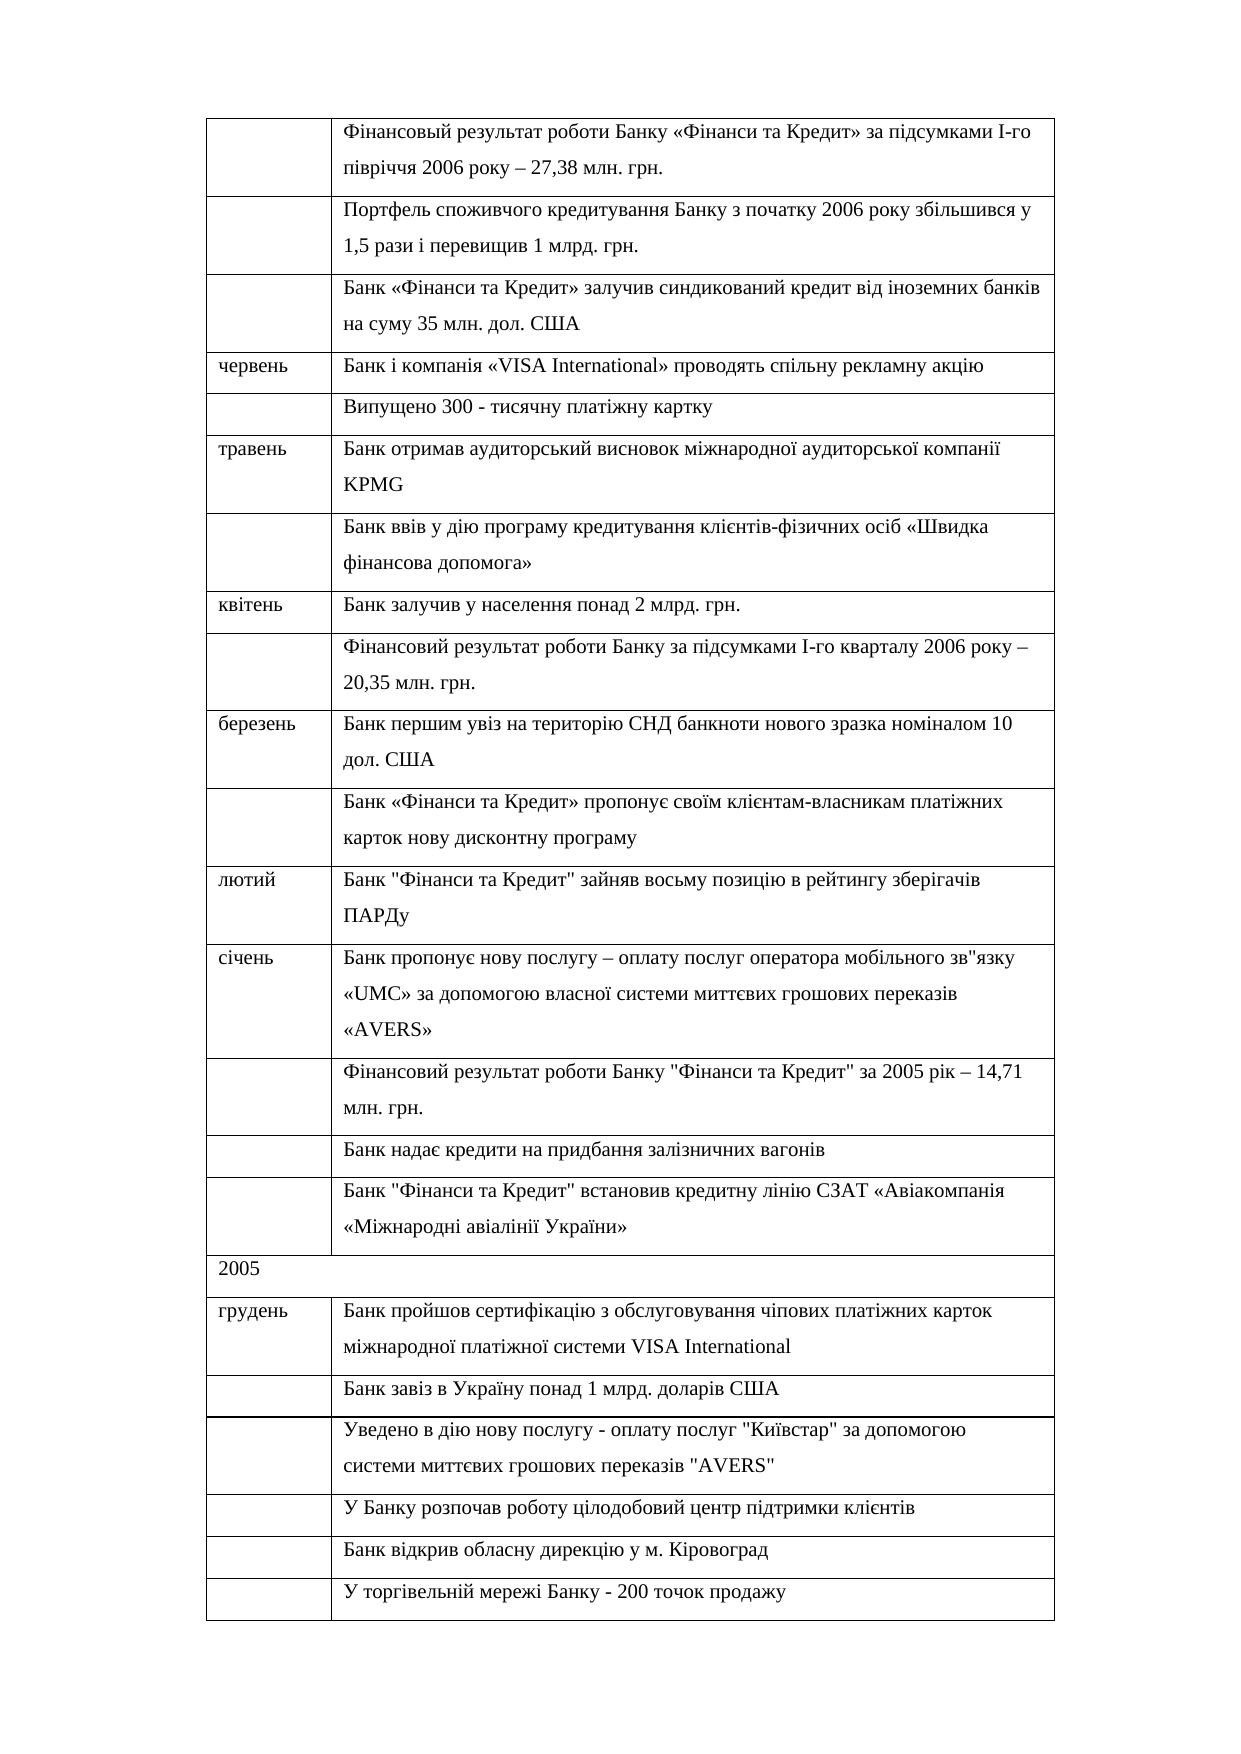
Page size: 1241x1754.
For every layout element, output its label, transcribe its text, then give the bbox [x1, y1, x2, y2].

table_cell Фінансовый результат роботи Банку «Фінанси та Кредит» за підсумками I-го півріччя 2006 року – 27,38 млн. грн. [332, 119, 1054, 196]
table_cell [207, 1136, 331, 1177]
table_cell [207, 1059, 331, 1135]
table_cell грудень [207, 1298, 331, 1374]
table_cell Банк завіз в Україну понад 1 млрд. доларів США [332, 1376, 1054, 1416]
table_cell червень [207, 353, 331, 393]
table_cell [207, 197, 331, 274]
table_cell Банк першим увіз на територію СНД банкноти нового зразка номіналом 10 дол. США [332, 711, 1054, 788]
table_cell [207, 1537, 331, 1578]
table_cell [207, 789, 331, 866]
table_cell Випущено 300 - тисячну платіжну картку [332, 394, 1054, 435]
table_cell Банк "Фінанси та Кредит" встановив кредитну лінію СЗАТ «Авіакомпанія «Міжнародні авіалінії України» [332, 1178, 1054, 1255]
table_cell Уведено в дію нову послугу - оплату послуг "Київстар" за допомогою системи миттєвих грошових переказів "AVERS" [332, 1418, 1054, 1494]
table_cell травень [207, 436, 331, 513]
table_cell У Банку розпочав роботу цілодобовий центр підтримки клієнтів [332, 1495, 1054, 1536]
table_cell Банк пропонує нову послугу – оплату послуг оператора мобільного зв"язку «UMC» за допомогою власної системи миттєвих грошових переказів «AVERS» [332, 945, 1054, 1058]
table_cell [207, 634, 331, 710]
table_cell [207, 1495, 331, 1536]
table_cell Банк пройшов сертифікацію з обслуговування чіпових платіжних карток міжнародної платіжної системи VISA International [332, 1298, 1054, 1374]
table_cell Фінансовий результат роботи Банку за підсумками I-го кварталу 2006 року – 20,35 млн. грн. [332, 634, 1054, 710]
table_cell Банк залучив у населення понад 2 млрд. грн. [332, 592, 1054, 632]
table_cell [207, 394, 331, 435]
table_cell Банк отримав аудиторський висновок міжнародної аудиторської компанії KPMG [332, 436, 1054, 513]
table_cell Фінансовий результат роботи Банку "Фінанси та Кредит" за 2005 рік – 14,71 млн. грн. [332, 1059, 1054, 1135]
table_cell Банк надає кредити на придбання залізничних вагонів [332, 1136, 1054, 1177]
table_cell лютий [207, 867, 331, 944]
table_cell Банк «Фінанси та Кредит» пропонує своїм клієнтам-власникам платіжних карток нову дисконтну програму [332, 789, 1054, 866]
table_cell [207, 275, 331, 352]
table_cell [207, 1178, 331, 1255]
table_cell 2005 [207, 1256, 1054, 1297]
table_cell [207, 119, 331, 196]
table_cell У торгівельній мережі Банку - 200 точок продажу [332, 1579, 1054, 1619]
table_cell [207, 514, 331, 591]
table_cell Портфель споживчого кредитування Банку з початку 2006 року збільшився у 1,5 рази і перевищив 1 млрд. грн. [332, 197, 1054, 274]
table_cell січень [207, 945, 331, 1058]
table_cell квітень [207, 592, 331, 632]
table_cell Банк «Фінанси та Кредит» залучив синдикований кредит від іноземних банків на суму 35 млн. дол. США [332, 275, 1054, 352]
table_cell Банк відкрив обласну дирекцію у м. Кіровоград [332, 1537, 1054, 1578]
table_cell [207, 1376, 331, 1416]
table_cell Банк "Фінанси та Кредит" зайняв восьму позицію в рейтингу зберігачів ПАРДу [332, 867, 1054, 944]
table_cell [207, 1579, 331, 1619]
table_cell Банк ввів у дію програму кредитування клієнтів-фізичних осіб «Швидка фінансова допомога» [332, 514, 1054, 591]
table_cell [207, 1418, 331, 1494]
table_cell Банк і компанія «VISA International» проводять спільну рекламну акцію [332, 353, 1054, 393]
table_cell березень [207, 711, 331, 788]
